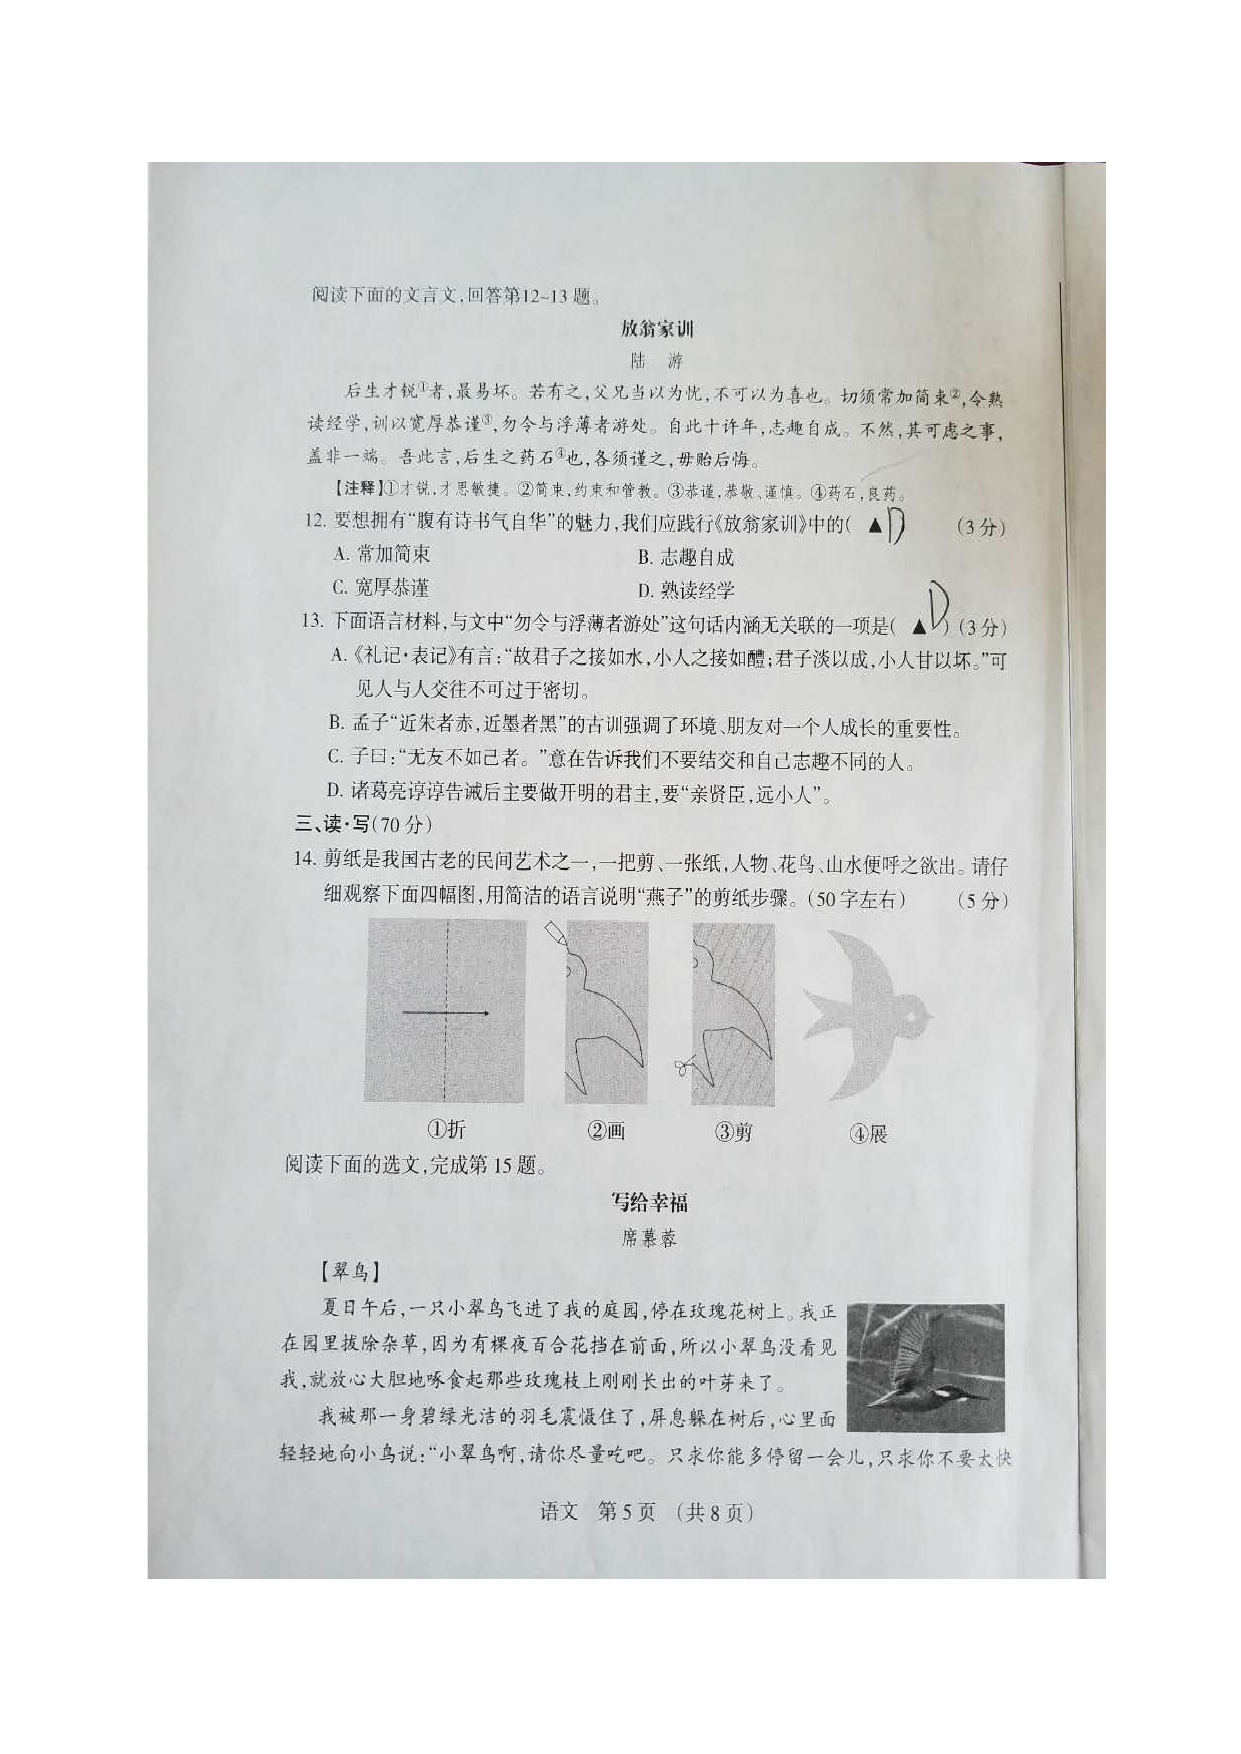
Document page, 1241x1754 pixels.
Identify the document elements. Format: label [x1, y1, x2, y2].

picture [147, 162, 1106, 1579]
